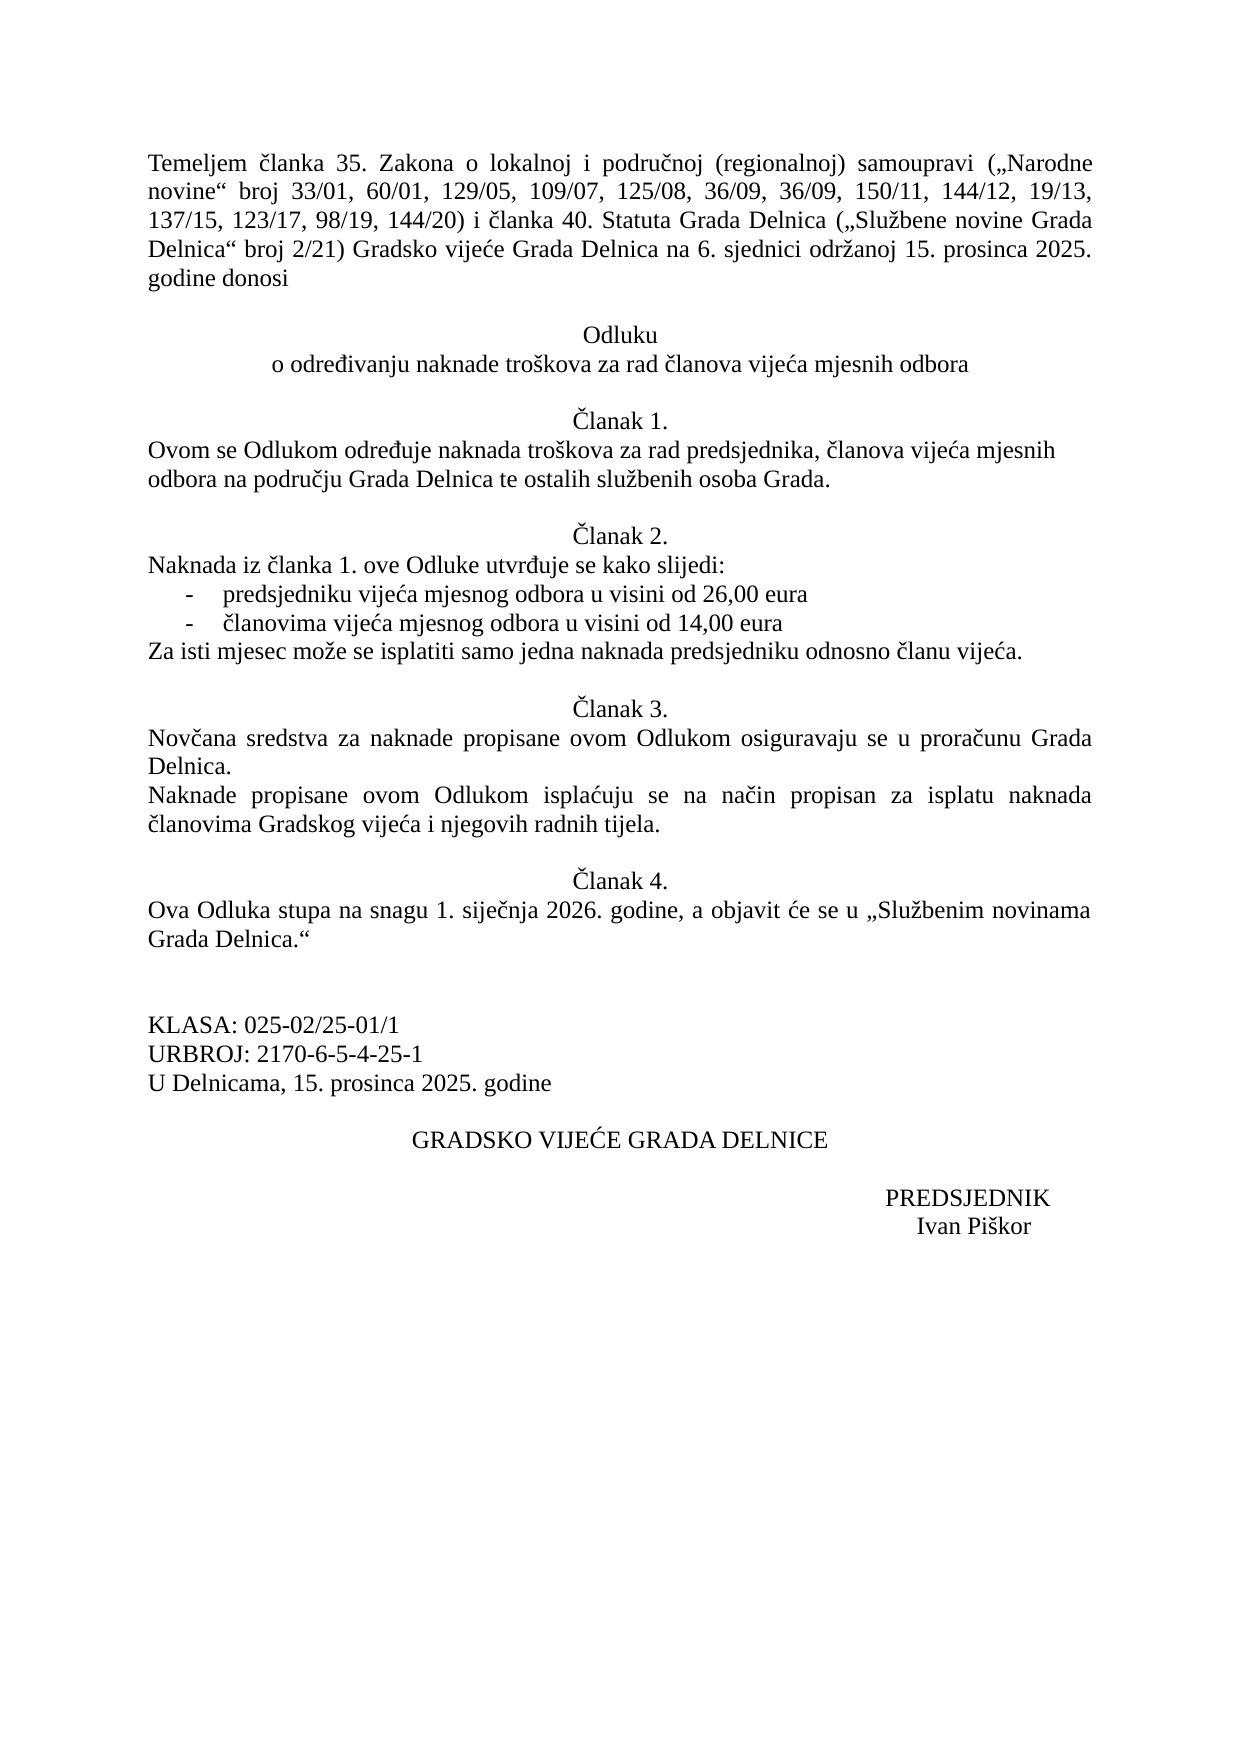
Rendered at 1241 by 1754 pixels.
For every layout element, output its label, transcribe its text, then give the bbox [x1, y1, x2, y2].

text GRADSKO VIJEĆE GRADA DELNICE [148, 1125, 1093, 1154]
text Novčana sredstva za naknade propisane ovom Odlukom osiguravaju se u proračunu Grada Delnica. [148, 723, 1093, 780]
text U Delnicama, 15. prosinca 2025. godine [148, 1068, 1093, 1096]
text Ivan Piškor [885, 1211, 1093, 1240]
text URBROJ: 2170-6-5-4-25-1 [148, 1039, 1093, 1068]
text Članak 2. [148, 521, 1093, 550]
text Naknade propisane ovom Odlukom isplaćuju se na način propisan za isplatu naknada članovima Gradskog vijeća i njegovih radnih tijela. [148, 780, 1093, 838]
text Temeljem članka 35. Zakona o lokalnoj i područnoj (regionalnoj) samoupravi („Narodne novine“ broj 33/01, 60/01, 129/05, 109/07, 125/08, 36/09, 36/09, 150/11, 144/12, 19/13, 137/15, 123/17, 98/19, 144/20) i članka 40. Statuta Grada Delnica („Službene novine Grada Delnica“ broj 2/21) Gradsko vijeće Grada Delnica na 6. sjednici održanoj 15. prosinca 2025. godine donosi [148, 148, 1093, 291]
text o određivanju naknade troškova za rad članova vijeća mjesnih odbora [148, 349, 1093, 378]
text Članak 3. [148, 694, 1093, 723]
text Ova Odluka stupa na snagu 1. siječnja 2026. godine, a objavit će se u „Službenim novinama Grada Delnica.“ [148, 895, 1093, 953]
text PREDSJEDNIK [811, 1183, 1093, 1211]
list članovima vijeća mjesnog odbora u visini od 14,00 eura [185, 608, 1093, 636]
list predsjedniku vijeća mjesnog odbora u visini od 26,00 eura [185, 579, 1093, 608]
text Za isti mjesec može se isplatiti samo jedna naknada predsjedniku odnosno članu vijeća. [148, 636, 1093, 665]
text KLASA: 025-02/25-01/1 [148, 1010, 1093, 1039]
text Ovom se Odlukom određuje naknada troškova za rad predsjednika, članova vijeća mjesnih odbora na području Grada Delnica te ostalih službenih osoba Grada. [148, 435, 1093, 493]
text Naknada iz članka 1. ove Odluke utvrđuje se kako slijedi: [148, 550, 1093, 579]
text Odluku [148, 320, 1093, 349]
text Članak 4. [148, 866, 1093, 895]
text Članak 1. [148, 406, 1093, 435]
